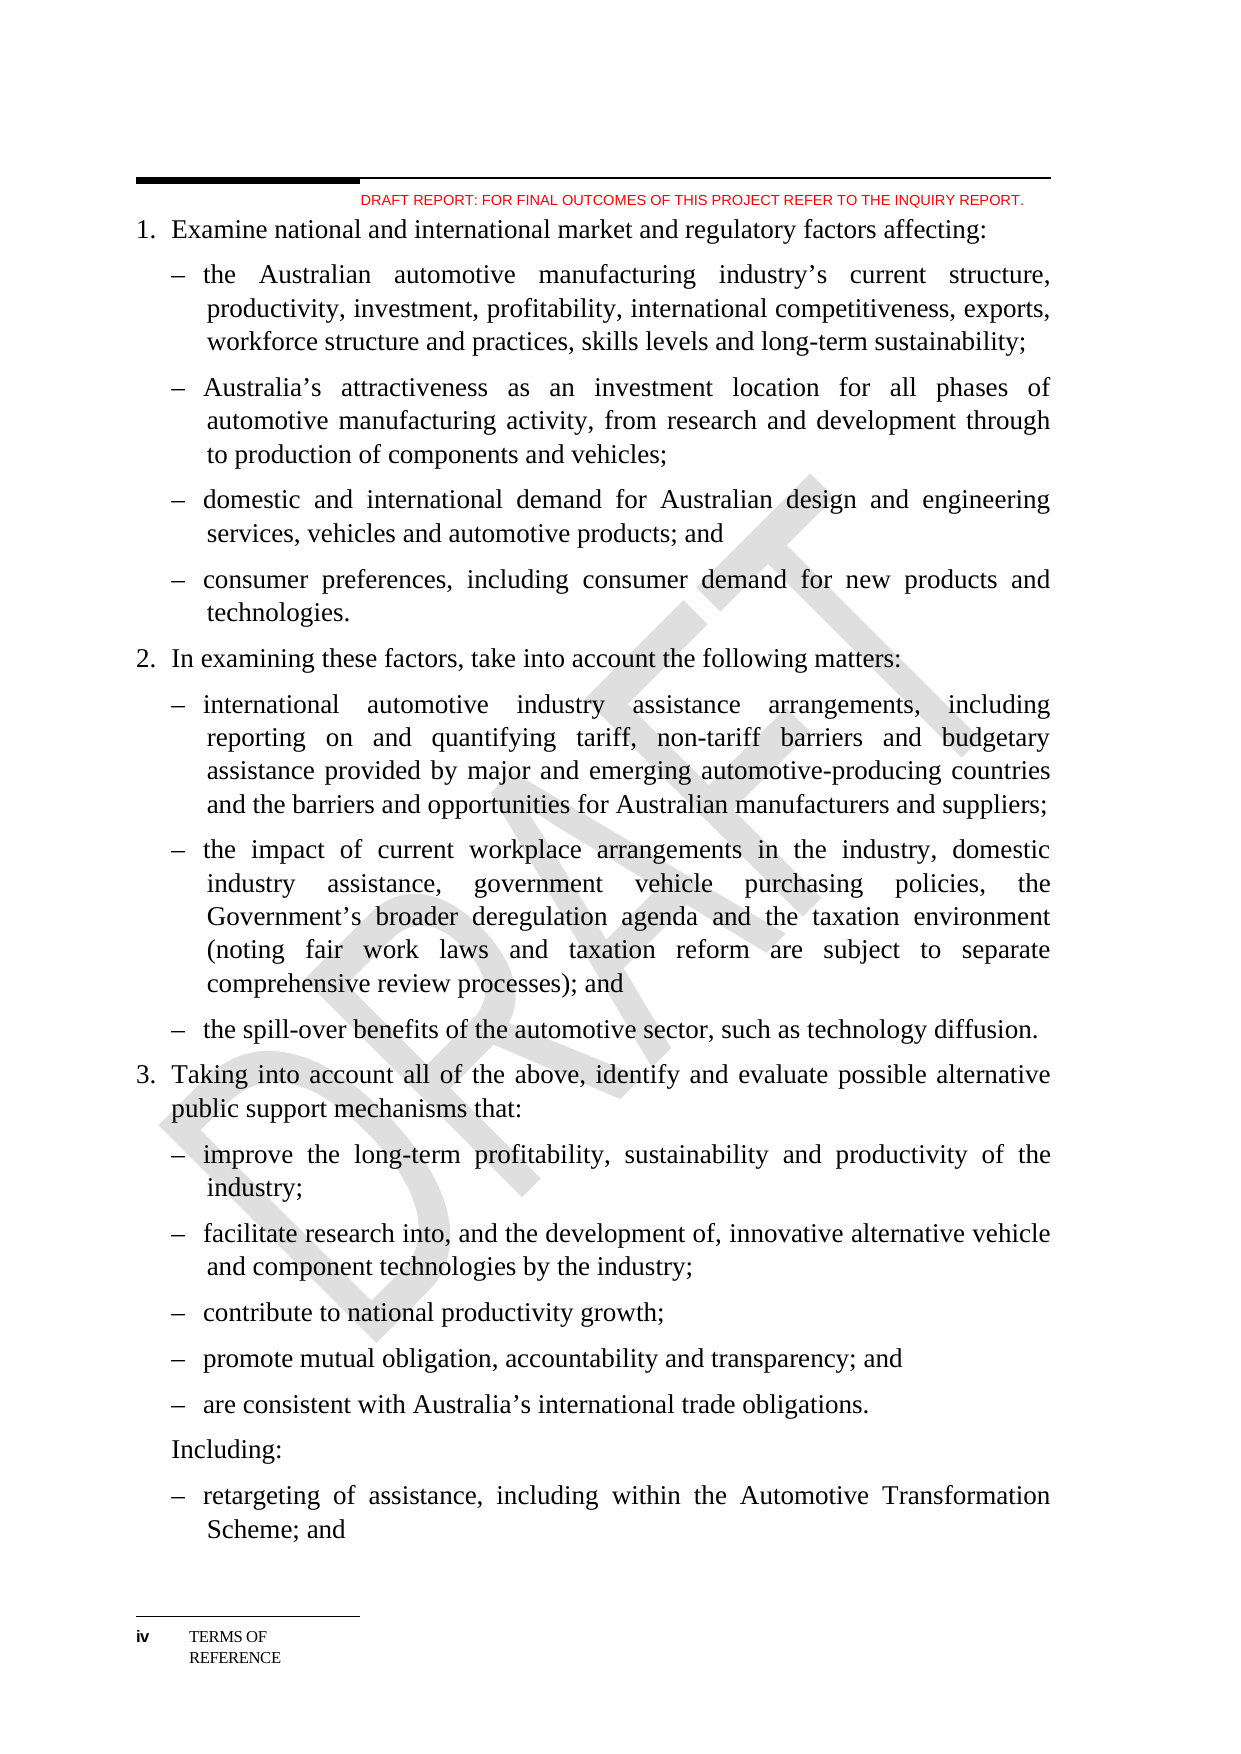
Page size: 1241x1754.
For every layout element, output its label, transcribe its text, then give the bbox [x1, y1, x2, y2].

list facilitate research into, and the development of, innovative alternative vehicle and component technologies by the industry; [171, 1215, 1051, 1281]
list promote mutual obligation, accountability and transparency; and [171, 1340, 1051, 1373]
list Taking into account all of the above, identify and evaluate possible alternative public support mechanisms that: [136, 1056, 1051, 1123]
list the impact of current workplace arrangements in the industry, domestic industry assistance, government vehicle purchasing policies, the Government’s broader deregulation agenda and the taxation environment (noting fair work laws and taxation reform are subject to separate comprehensive review processes); and [171, 831, 1051, 998]
list the spill-over benefits of the automotive sector, such as technology diffusion. [171, 1011, 1051, 1044]
list In examining these factors, take into account the following matters: [136, 640, 1051, 673]
list domestic and international demand for Australian design and engineering services, vehicles and automotive products; and [171, 481, 1051, 548]
list international automotive industry assistance arrangements, including reporting on and quantifying tariff, non-tariff barriers and budgetary assistance provided by major and emerging automotive-producing countries and the barriers and opportunities for Australian manufacturers and suppliers; [171, 686, 1051, 819]
list improve the long-term profitability, sustainability and productivity of the industry; [171, 1136, 1051, 1202]
list consumer preferences, including consumer demand for new products and technologies. [171, 561, 1051, 627]
list retargeting of assistance, including within the Automotive Transformation Scheme; and [171, 1477, 1051, 1544]
list Australia’s attractiveness as an investment location for all phases of automotive manufacturing activity, from research and development through to production of components and vehicles; [171, 369, 1051, 469]
list the Australian automotive manufacturing industry’s current structure, productivity, investment, profitability, international competitiveness, exports, workforce structure and practices, skills levels and long-term sustainability; [171, 256, 1051, 356]
list contribute to national productivity growth; [171, 1294, 1051, 1327]
list Examine national and international market and regulatory factors affecting: [136, 211, 1051, 244]
list Including: [171, 1431, 1051, 1465]
list are consistent with Australia’s international trade obligations. [171, 1386, 1051, 1419]
